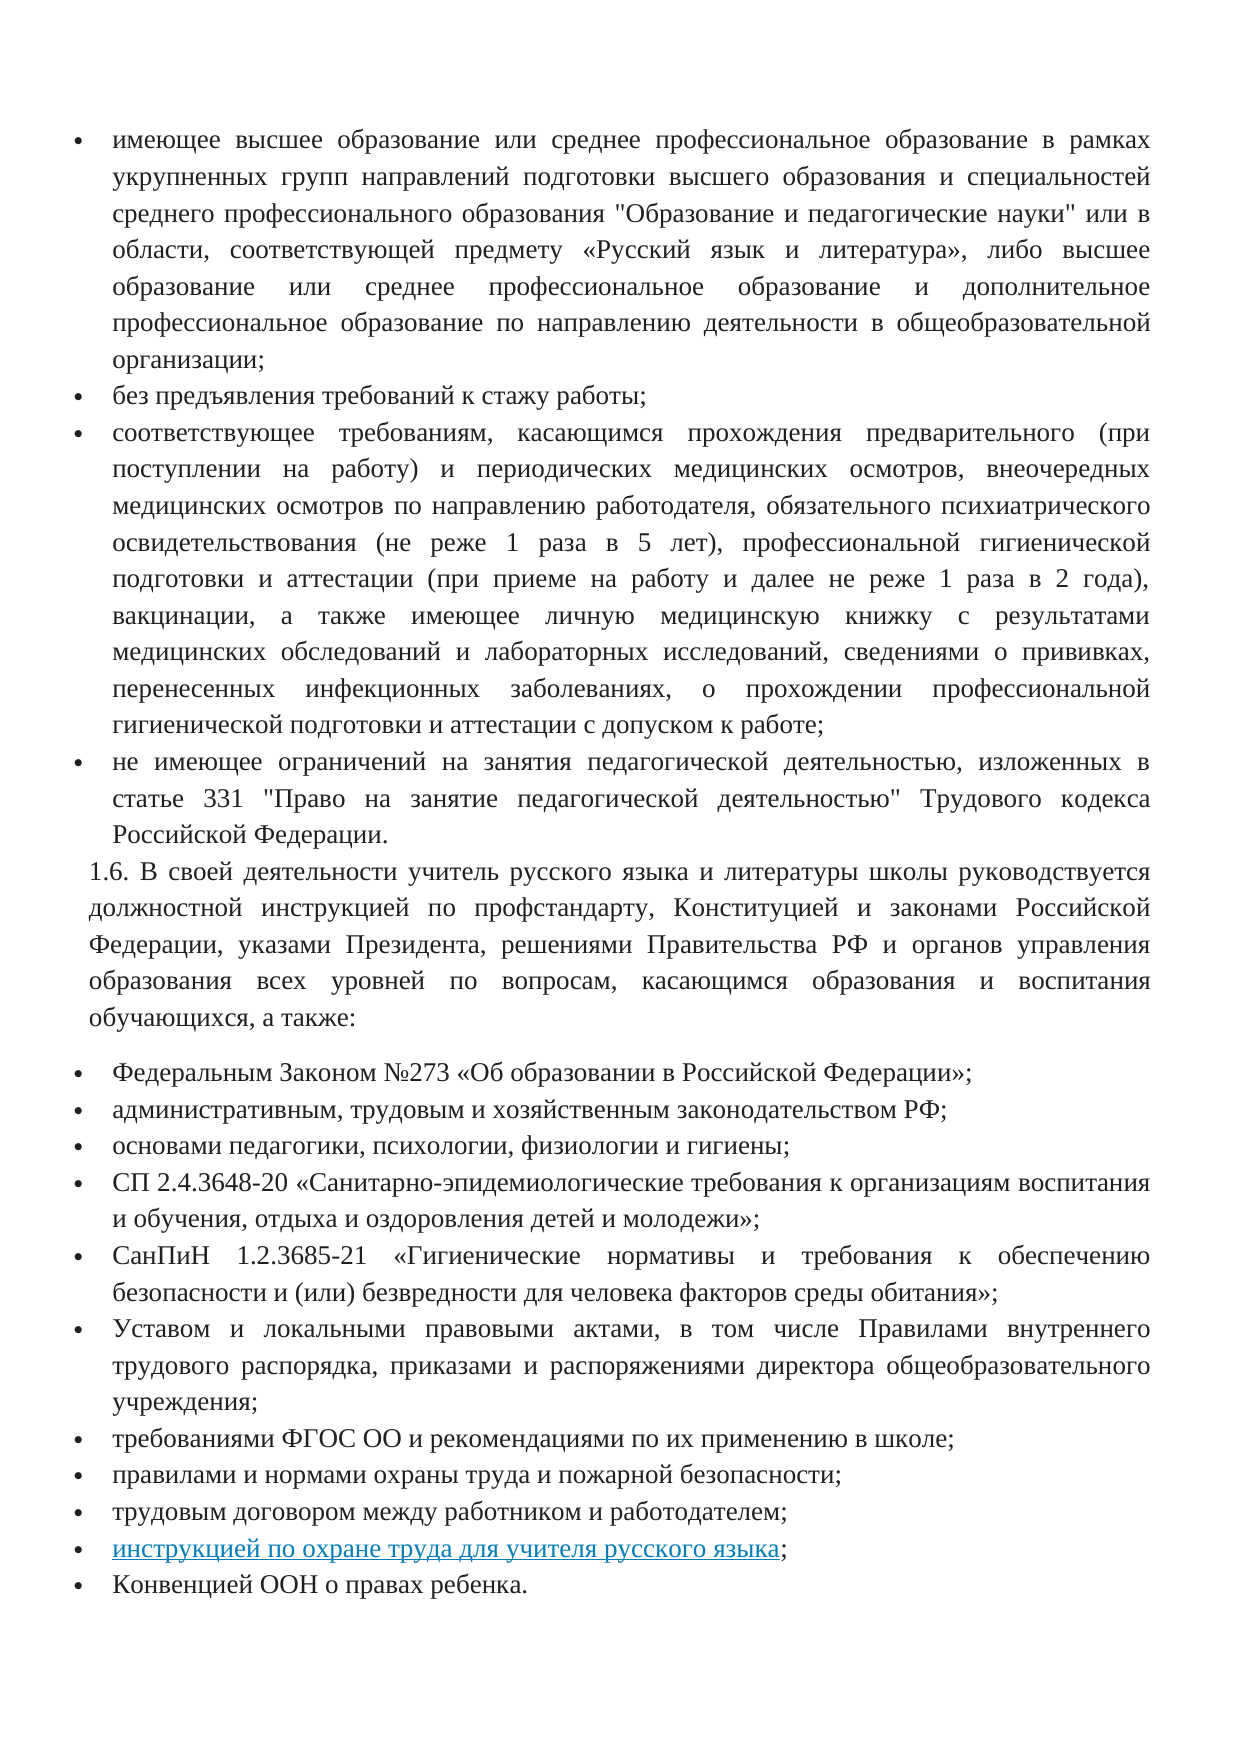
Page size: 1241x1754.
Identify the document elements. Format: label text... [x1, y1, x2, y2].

list Федеральным Законом №273 «Об образовании в Российской Федерации»; [74, 1051, 1152, 1087]
list СП 2.4.3648-20 «Санитарно-эпидемиологические требования к организациям воспитания и обучения, отдыха и оздоровления детей и молодежи»; [74, 1161, 1152, 1234]
list не имеющее ограничений на занятия педагогической деятельностью, изложенных в статье 331 "Право на занятие педагогической деятельностью" Трудового кодекса Российской Федерации. [74, 740, 1152, 849]
list без предъявления требований к стажу работы; [74, 374, 1152, 411]
list инструкцией по охране труда для учителя русского языка; [74, 1526, 1152, 1563]
list имеющее высшее образование или среднее профессиональное образование в рамках укрупненных групп направлений подготовки высшего образования и специальностей среднего профессионального образования "Образование и педагогические науки" или в области, соответствующей предмету «Русский язык и литература», либо высшее образование или среднее профессиональное образование и дополнительное профессиональное образование по направлению деятельности в общеобразовательной организации; [74, 118, 1152, 374]
list основами педагогики, психологии, физиологии и гигиены; [74, 1124, 1152, 1161]
list трудовым договором между работником и работодателем; [74, 1490, 1152, 1526]
list административным, трудовым и хозяйственным законодательством РФ; [74, 1087, 1152, 1124]
list соответствующее требованиям, касающимся прохождения предварительного (при поступлении на работу) и периодических медицинских осмотров, внеочередных медицинских осмотров по направлению работодателя, обязательного психиатрического освидетельствования (не реже 1 раза в 5 лет), профессиональной гигиенической подготовки и аттестации (при приеме на работу и далее не реже 1 раза в 2 года), вакцинации, а также имеющее личную медицинскую книжку с результатами медицинских обследований и лабораторных исследований, сведениями о прививках, перенесенных инфекционных заболеваниях, о прохождении профессиональной гигиенической подготовки и аттестации с допуском к работе; [74, 411, 1152, 740]
list Уставом и локальными правовыми актами, в том числе Правилами внутреннего трудового распорядка, приказами и распоряжениями директора общеобразовательного учреждения; [74, 1307, 1152, 1417]
text 1.6. В своей деятельности учитель русского языка и литературы школы руководствуется должностной инструкцией по профстандарту, Конституцией и законами Российской Федерации, указами Президента, решениями Правительства РФ и органов управления образования всех уровней по вопросам, касающимся образования и воспитания обучающихся, а также: [89, 849, 1152, 1032]
list правилами и нормами охраны труда и пожарной безопасности; [74, 1453, 1152, 1490]
list СанПиН 1.2.3685-21 «Гигиенические нормативы и требования к обеспечению безопасности и (или) безвредности для человека факторов среды обитания»; [74, 1234, 1152, 1307]
list требованиями ФГОС ОО и рекомендациями по их применению в школе; [74, 1417, 1152, 1453]
list Конвенцией ООН о правах ребенка. [74, 1563, 1152, 1599]
